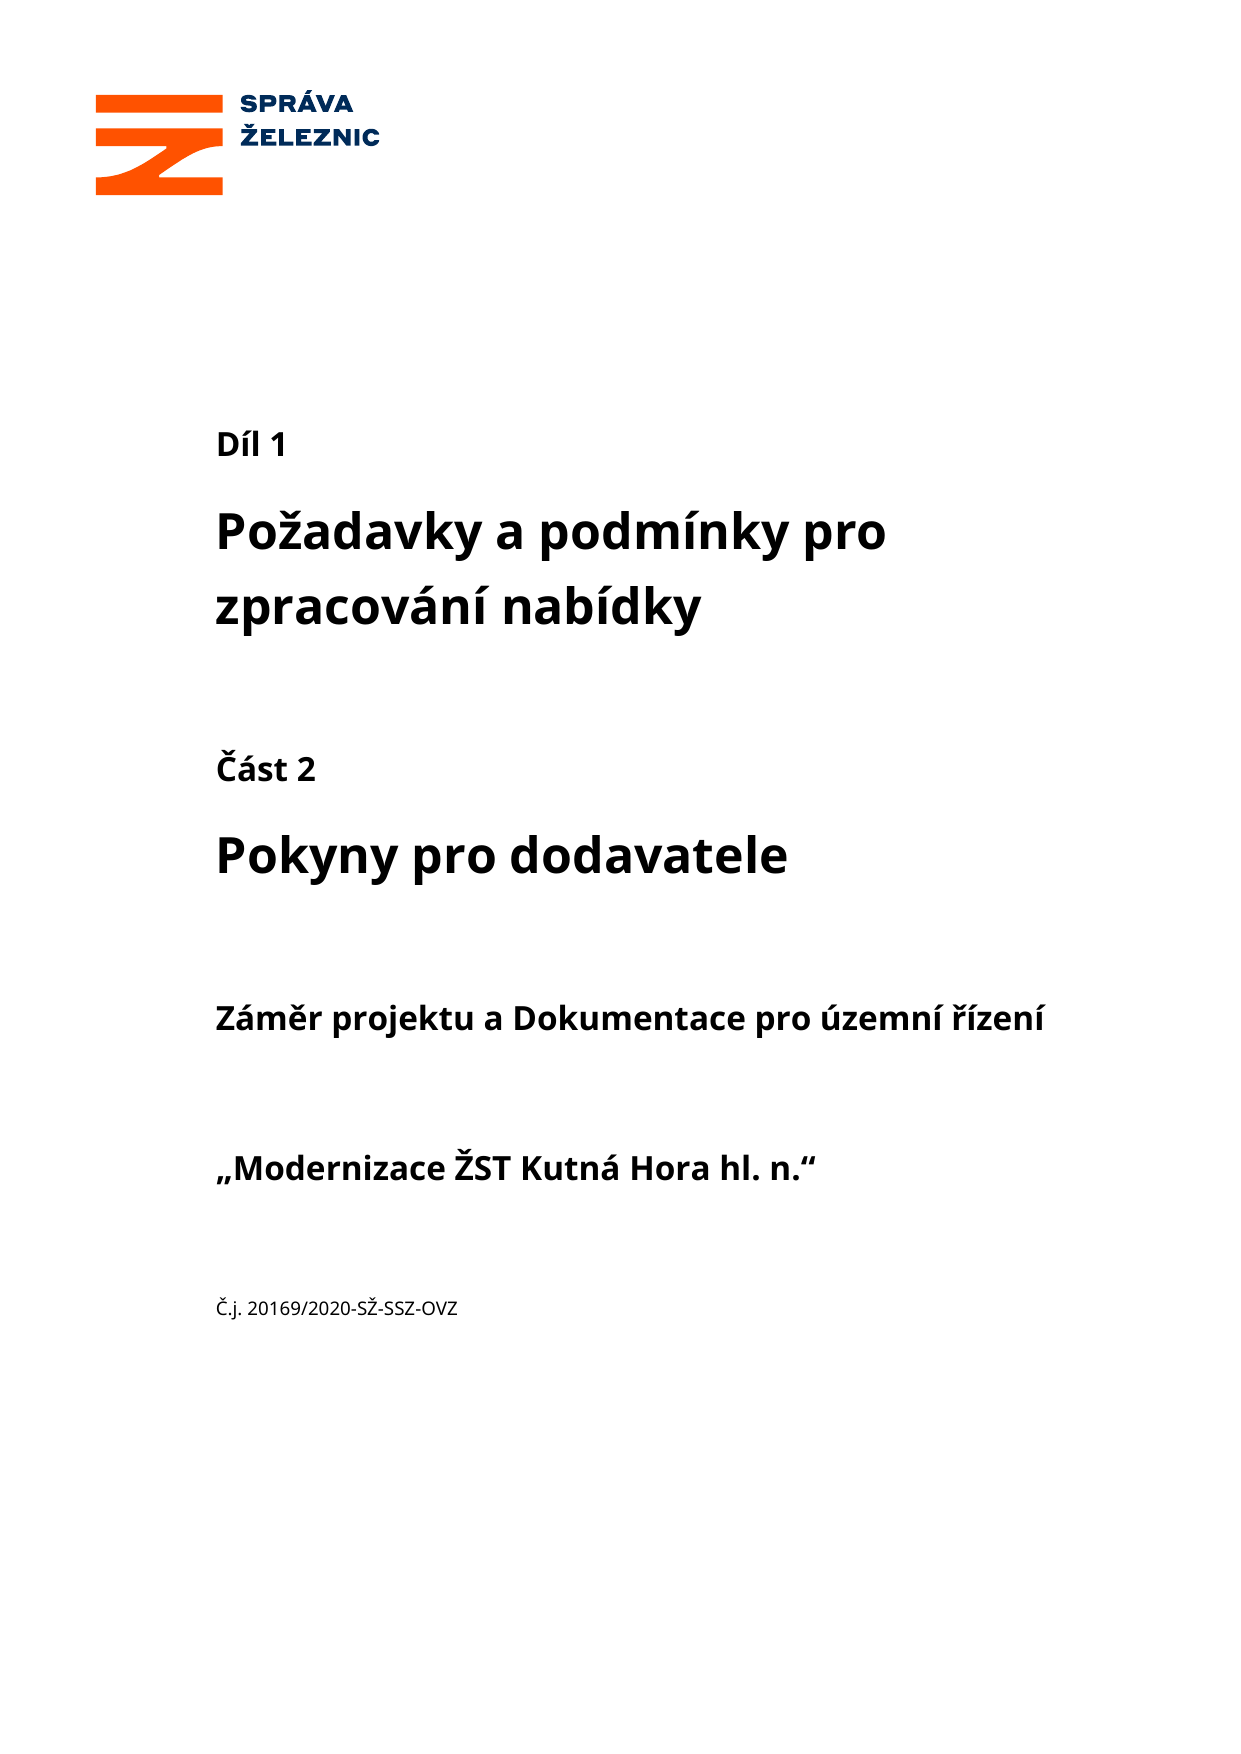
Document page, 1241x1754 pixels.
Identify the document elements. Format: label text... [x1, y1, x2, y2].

text „Modernizace ŽST Kutná Hora hl. n.“ [216, 1145, 1122, 1190]
text Část 2 [216, 746, 1122, 791]
text Díl 1 [216, 421, 1122, 466]
text Záměr projektu a Dokumentace pro územní řízení [216, 995, 1122, 1041]
text Pokyny pro dodavatele [216, 820, 1122, 888]
text Požadavky a podmínky pro zpracování nabídky [216, 496, 1122, 639]
list Č.j. 20169/2020-SŽ-SSZ-OVZ [216, 1295, 1122, 1320]
